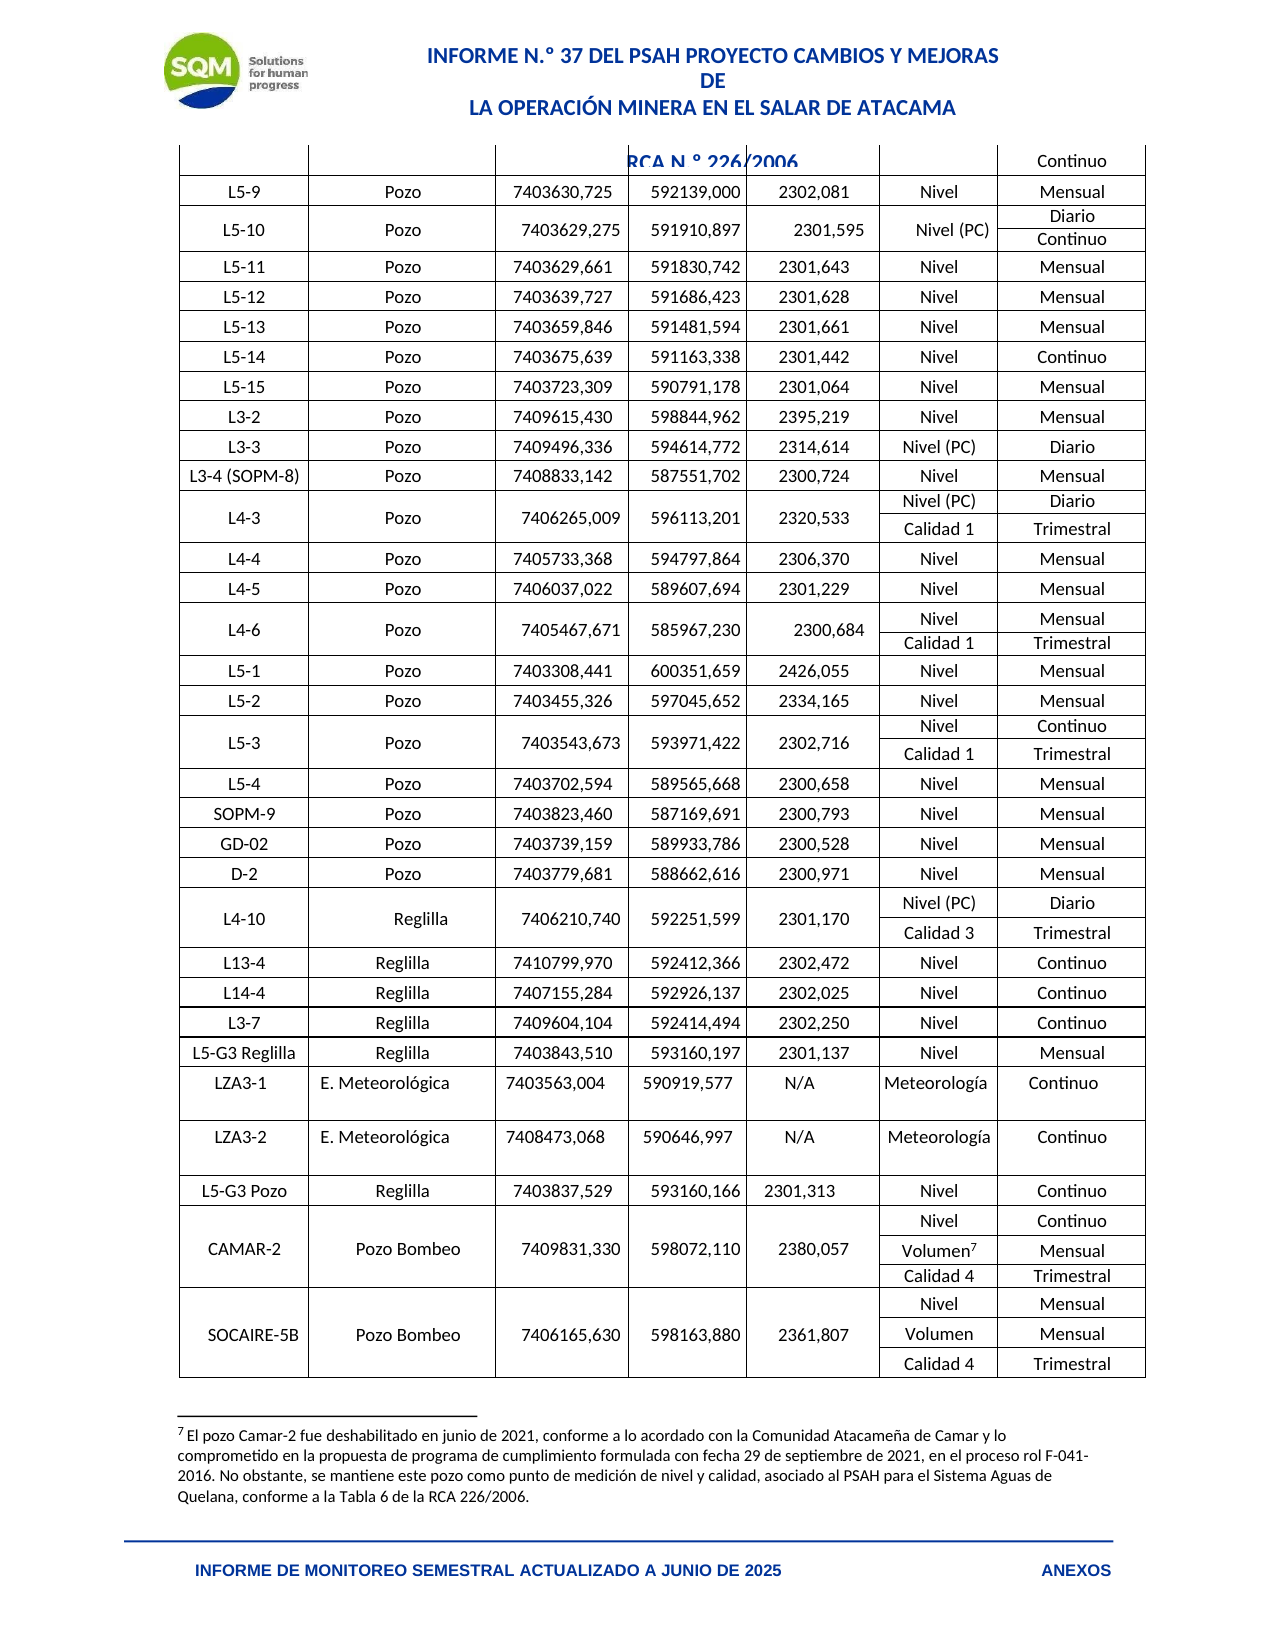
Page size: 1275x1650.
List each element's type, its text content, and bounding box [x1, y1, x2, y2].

table_cell L4-5 [180, 573, 308, 602]
table_cell 2395,219 [747, 401, 879, 430]
table_cell 7403639,727 [496, 282, 628, 310]
table_cell Nivel [880, 1288, 997, 1317]
table_cell Diario [998, 206, 1145, 228]
table_cell 7405467,671 [496, 603, 628, 655]
table_cell 2300,724 [747, 461, 879, 490]
table_cell 2301,170 [747, 888, 879, 947]
table_cell Trimestral [998, 739, 1145, 767]
table_cell Nivel [880, 858, 997, 887]
table_header [747, 145, 879, 175]
table_cell L5-1 [180, 656, 308, 685]
table_cell Continuo [998, 1206, 1145, 1235]
table_cell 2301,229 [747, 573, 879, 602]
table_cell 594614,772 [629, 431, 746, 460]
table_cell 592926,137 [629, 978, 746, 1006]
table_cell N/A [747, 1067, 879, 1120]
table_cell Reglilla [309, 1008, 495, 1036]
table_cell D-2 [180, 858, 308, 887]
table_cell Pozo [309, 311, 495, 341]
table_cell Mensual [998, 603, 1145, 632]
table_cell Nivel [880, 948, 997, 977]
table_cell Mensual [998, 573, 1145, 602]
table_cell 2300,528 [747, 828, 879, 857]
table_cell Mensual [998, 282, 1145, 310]
table_cell Trimestral [998, 514, 1145, 542]
table_cell 591481,594 [629, 311, 746, 341]
table_cell 7409615,430 [496, 401, 628, 430]
table_cell 2302,472 [747, 948, 879, 977]
table_cell Calidad 1 [880, 633, 997, 655]
table_cell Trimestral [998, 1265, 1145, 1287]
table_cell Nivel [880, 798, 997, 827]
table_cell Calidad 1 [880, 514, 997, 542]
table_cell Nivel [880, 1008, 997, 1036]
table_cell Reglilla [309, 1176, 495, 1204]
table_cell Mensual [998, 1236, 1145, 1264]
table_cell 591830,742 [629, 252, 746, 281]
table_cell L5-12 [180, 282, 308, 310]
table_cell 7403837,529 [496, 1176, 628, 1204]
table_cell 600351,659 [629, 656, 746, 685]
table_header Continuo [998, 145, 1145, 175]
table_cell Pozo [309, 716, 495, 767]
table_cell 590646,997 [629, 1121, 746, 1174]
table_cell L13-4 [180, 948, 308, 977]
text 7 El pozo Camar-2 fue deshabilitado en junio de 2021, conforme a lo acordado con la Comunidad Atacameña de Camar y lo comprometido en la propuesta de programa de cumplimiento formulada con fecha 29 de septiembre de 2021, en el proceso rol F-041- 2016. No obstante, se mantiene este pozo como punto de medición de nivel y calidad, asociado al PSAH para el Sistema Aguas de Quelana, conforme a la Tabla 6 de la RCA 226/2006. [177, 1417, 1099, 1506]
table_cell 590919,577 [629, 1067, 746, 1120]
table_cell Volumen [880, 1318, 997, 1347]
table_cell Mensual [998, 1318, 1145, 1347]
table_cell Mensual [998, 543, 1145, 572]
table_cell 7403739,159 [496, 828, 628, 857]
table_cell Reglilla [309, 948, 495, 977]
table_cell Nivel [880, 1206, 997, 1235]
table_cell L5-4 [180, 769, 308, 797]
table_cell Trimestral [998, 633, 1145, 655]
table_cell L5-14 [180, 342, 308, 371]
table_cell 2426,055 [747, 656, 879, 685]
table_cell 7406210,740 [496, 888, 628, 947]
table_cell Diario [998, 491, 1145, 512]
table_cell Meteorología [880, 1121, 997, 1174]
table_cell Diario [998, 431, 1145, 460]
table_cell 7406037,022 [496, 573, 628, 602]
table_cell Pozo [309, 573, 495, 602]
table_cell Nivel [880, 1038, 997, 1066]
table_cell 7403659,846 [496, 311, 628, 341]
table_cell 585967,230 [629, 603, 746, 655]
table_cell Nivel [880, 372, 997, 400]
table_cell Calidad 3 [880, 918, 997, 947]
table_cell Pozo [309, 769, 495, 797]
table_cell Pozo [309, 372, 495, 400]
table_cell 2302,716 [747, 716, 879, 767]
table_cell 2301,313 [747, 1176, 879, 1204]
table_cell 597045,652 [629, 686, 746, 715]
table_cell Nivel [880, 603, 997, 632]
table_cell Mensual [998, 828, 1145, 857]
table_cell GD-02 [180, 828, 308, 857]
table_cell Pozo [309, 686, 495, 715]
table_cell Mensual [998, 401, 1145, 430]
table_cell 594797,864 [629, 543, 746, 572]
table_cell Reglilla [309, 978, 495, 1006]
table_cell Mensual [998, 798, 1145, 827]
table_cell Nivel [880, 1176, 997, 1204]
table_cell Pozo [309, 656, 495, 685]
table_cell Nivel [880, 252, 997, 281]
table_cell Diario [998, 888, 1145, 917]
table_cell L3-2 [180, 401, 308, 430]
table_cell Continuo [998, 1067, 1145, 1120]
table_cell Nivel [880, 282, 997, 310]
table_cell Continuo [998, 978, 1145, 1006]
table_cell L5-11 [180, 252, 308, 281]
table_cell 2300,971 [747, 858, 879, 887]
table_cell Pozo [309, 858, 495, 887]
table_cell Pozo [309, 461, 495, 490]
table_cell Reglilla [309, 1038, 495, 1066]
table_cell Pozo [309, 282, 495, 310]
table_cell Nivel [880, 461, 997, 490]
table_cell 7403702,594 [496, 769, 628, 797]
table_cell Mensual [998, 1288, 1145, 1317]
table_cell 593160,166 [629, 1176, 746, 1204]
table_cell 589565,668 [629, 769, 746, 797]
table_cell L5-9 [180, 176, 308, 205]
table_cell 7403675,639 [496, 342, 628, 371]
table_cell SOCAIRE-5B [180, 1288, 308, 1377]
table_cell LZA3-1 [180, 1067, 308, 1120]
table_cell 7409496,336 [496, 431, 628, 460]
table_cell Nivel (PC) [880, 206, 997, 251]
table_cell 7403630,725 [496, 176, 628, 205]
table_cell 7403723,309 [496, 372, 628, 400]
table_cell Pozo [309, 342, 495, 371]
table_cell Nivel [880, 543, 997, 572]
table_cell Pozo Bombeo [309, 1288, 495, 1377]
table_cell CAMAR-2 [180, 1206, 308, 1287]
table_cell Reglilla [309, 888, 495, 947]
table_cell Nivel [880, 656, 997, 685]
table_cell 7410799,970 [496, 948, 628, 977]
table_cell E. Meteorológica [309, 1067, 495, 1120]
table_cell 2301,661 [747, 311, 879, 341]
table_cell 7403563,004 [496, 1067, 628, 1120]
table_cell 2301,442 [747, 342, 879, 371]
table_cell LZA3-2 [180, 1121, 308, 1174]
table_cell 591163,338 [629, 342, 746, 371]
table_cell Pozo [309, 603, 495, 655]
table_cell L3-4 (SOPM-8) [180, 461, 308, 490]
table_cell 2300,658 [747, 769, 879, 797]
table_cell 2302,025 [747, 978, 879, 1006]
table_cell 598163,880 [629, 1288, 746, 1377]
table_cell 2314,614 [747, 431, 879, 460]
table_cell 2300,684 [747, 603, 879, 655]
table_cell 7403823,460 [496, 798, 628, 827]
table_cell 592412,366 [629, 948, 746, 977]
table_cell L14-4 [180, 978, 308, 1006]
table_cell 591686,423 [629, 282, 746, 310]
table_header [309, 145, 495, 175]
table_cell 7407155,284 [496, 978, 628, 1006]
table_cell L4-10 [180, 888, 308, 947]
table_cell Continuo [998, 716, 1145, 737]
table_cell Nivel [880, 716, 997, 737]
table_cell L5-13 [180, 311, 308, 341]
table_cell Pozo [309, 206, 495, 251]
table_cell Nivel [880, 176, 997, 205]
table_cell 592414,494 [629, 1008, 746, 1036]
table_cell Pozo [309, 828, 495, 857]
table_cell L4-4 [180, 543, 308, 572]
table_cell 7408473,068 [496, 1121, 628, 1174]
table_cell 2302,081 [747, 176, 879, 205]
table_cell Continuo [998, 342, 1145, 371]
table_cell Pozo [309, 543, 495, 572]
table_cell Continuo [998, 1008, 1145, 1036]
table_cell Nivel [880, 311, 997, 341]
table_cell 2320,533 [747, 491, 879, 542]
table_cell N/A [747, 1121, 879, 1174]
table_cell Pozo [309, 401, 495, 430]
table_cell 592139,000 [629, 176, 746, 205]
table_cell Mensual [998, 686, 1145, 715]
table_cell Volumen7 [880, 1236, 997, 1264]
table_cell 2301,643 [747, 252, 879, 281]
table_cell Pozo Bombeo [309, 1206, 495, 1287]
table_cell 2380,057 [747, 1206, 879, 1287]
table_cell 587169,691 [629, 798, 746, 827]
table_cell L3-3 [180, 431, 308, 460]
table_cell Mensual [998, 176, 1145, 205]
table_cell Mensual [998, 656, 1145, 685]
table_cell Nivel [880, 828, 997, 857]
table_cell L5-G3 Reglilla [180, 1038, 308, 1066]
table_cell 7406265,009 [496, 491, 628, 542]
table_cell 591910,897 [629, 206, 746, 251]
table_cell 598072,110 [629, 1206, 746, 1287]
table_cell 587551,702 [629, 461, 746, 490]
table_cell Continuo [998, 229, 1145, 251]
table_cell Mensual [998, 311, 1145, 341]
table_cell Trimestral [998, 918, 1145, 947]
table_header [880, 145, 997, 175]
table_cell Pozo [309, 491, 495, 542]
table_cell Nivel (PC) [880, 491, 997, 512]
table_cell L4-3 [180, 491, 308, 542]
table_cell Trimestral [998, 1348, 1145, 1377]
table_cell Mensual [998, 372, 1145, 400]
table_cell 2301,595 [747, 206, 879, 251]
table_cell L5-G3 Pozo [180, 1176, 308, 1204]
table_cell 7405733,368 [496, 543, 628, 572]
table_cell 2302,250 [747, 1008, 879, 1036]
table_cell E. Meteorológica [309, 1121, 495, 1174]
table_cell L4-6 [180, 603, 308, 655]
table_cell Mensual [998, 252, 1145, 281]
table_cell Pozo [309, 431, 495, 460]
table_cell Nivel (PC) [880, 888, 997, 917]
table_cell 589933,786 [629, 828, 746, 857]
table_cell L5-3 [180, 716, 308, 767]
table_header [629, 145, 746, 175]
table_cell Nivel [880, 401, 997, 430]
table_cell Nivel (PC) [880, 431, 997, 460]
table_cell Mensual [998, 461, 1145, 490]
table_cell 7403779,681 [496, 858, 628, 887]
table_cell Mensual [998, 858, 1145, 887]
table_cell 2301,064 [747, 372, 879, 400]
table_cell Mensual [998, 769, 1145, 797]
table_cell Mensual [998, 1038, 1145, 1066]
table_cell Meteorología [880, 1067, 997, 1120]
table_cell Continuo [998, 1121, 1145, 1174]
table_cell 7408833,142 [496, 461, 628, 490]
table_cell Pozo [309, 798, 495, 827]
table_cell 590791,178 [629, 372, 746, 400]
picture [164, 32, 308, 109]
table_cell 592251,599 [629, 888, 746, 947]
table_cell 2306,370 [747, 543, 879, 572]
table_cell L5-15 [180, 372, 308, 400]
table_header [496, 145, 628, 175]
table_cell Continuo [998, 1176, 1145, 1204]
table_cell Nivel [880, 769, 997, 797]
table_cell Pozo [309, 176, 495, 205]
table_cell Nivel [880, 978, 997, 1006]
table_cell 598844,962 [629, 401, 746, 430]
table_cell 7403455,326 [496, 686, 628, 715]
table_cell L5-2 [180, 686, 308, 715]
table_cell 7409604,104 [496, 1008, 628, 1036]
table_cell Nivel [880, 342, 997, 371]
table_cell Calidad 4 [880, 1265, 997, 1287]
table_cell 593160,197 [629, 1038, 746, 1066]
table_cell 7403308,441 [496, 656, 628, 685]
table_cell 2334,165 [747, 686, 879, 715]
table_cell 7403629,661 [496, 252, 628, 281]
table_cell 589607,694 [629, 573, 746, 602]
table_cell Calidad 1 [880, 739, 997, 767]
table_cell 7403543,673 [496, 716, 628, 767]
table_cell 593971,422 [629, 716, 746, 767]
table_cell Nivel [880, 686, 997, 715]
table_cell 2361,807 [747, 1288, 879, 1377]
table_cell 7403629,275 [496, 206, 628, 251]
table_cell Pozo [309, 252, 495, 281]
table_header [180, 145, 308, 175]
table_cell Nivel [880, 573, 997, 602]
table_cell 7409831,330 [496, 1206, 628, 1287]
table_cell Calidad 4 [880, 1348, 997, 1377]
table_cell Continuo [998, 948, 1145, 977]
table_cell 2301,628 [747, 282, 879, 310]
table_cell 7406165,630 [496, 1288, 628, 1377]
table_cell 2301,137 [747, 1038, 879, 1066]
table_cell 7403843,510 [496, 1038, 628, 1066]
table_cell L5-10 [180, 206, 308, 251]
table_cell SOPM-9 [180, 798, 308, 827]
table_cell 2300,793 [747, 798, 879, 827]
table_cell 596113,201 [629, 491, 746, 542]
table_cell 588662,616 [629, 858, 746, 887]
table_cell L3-7 [180, 1008, 308, 1036]
